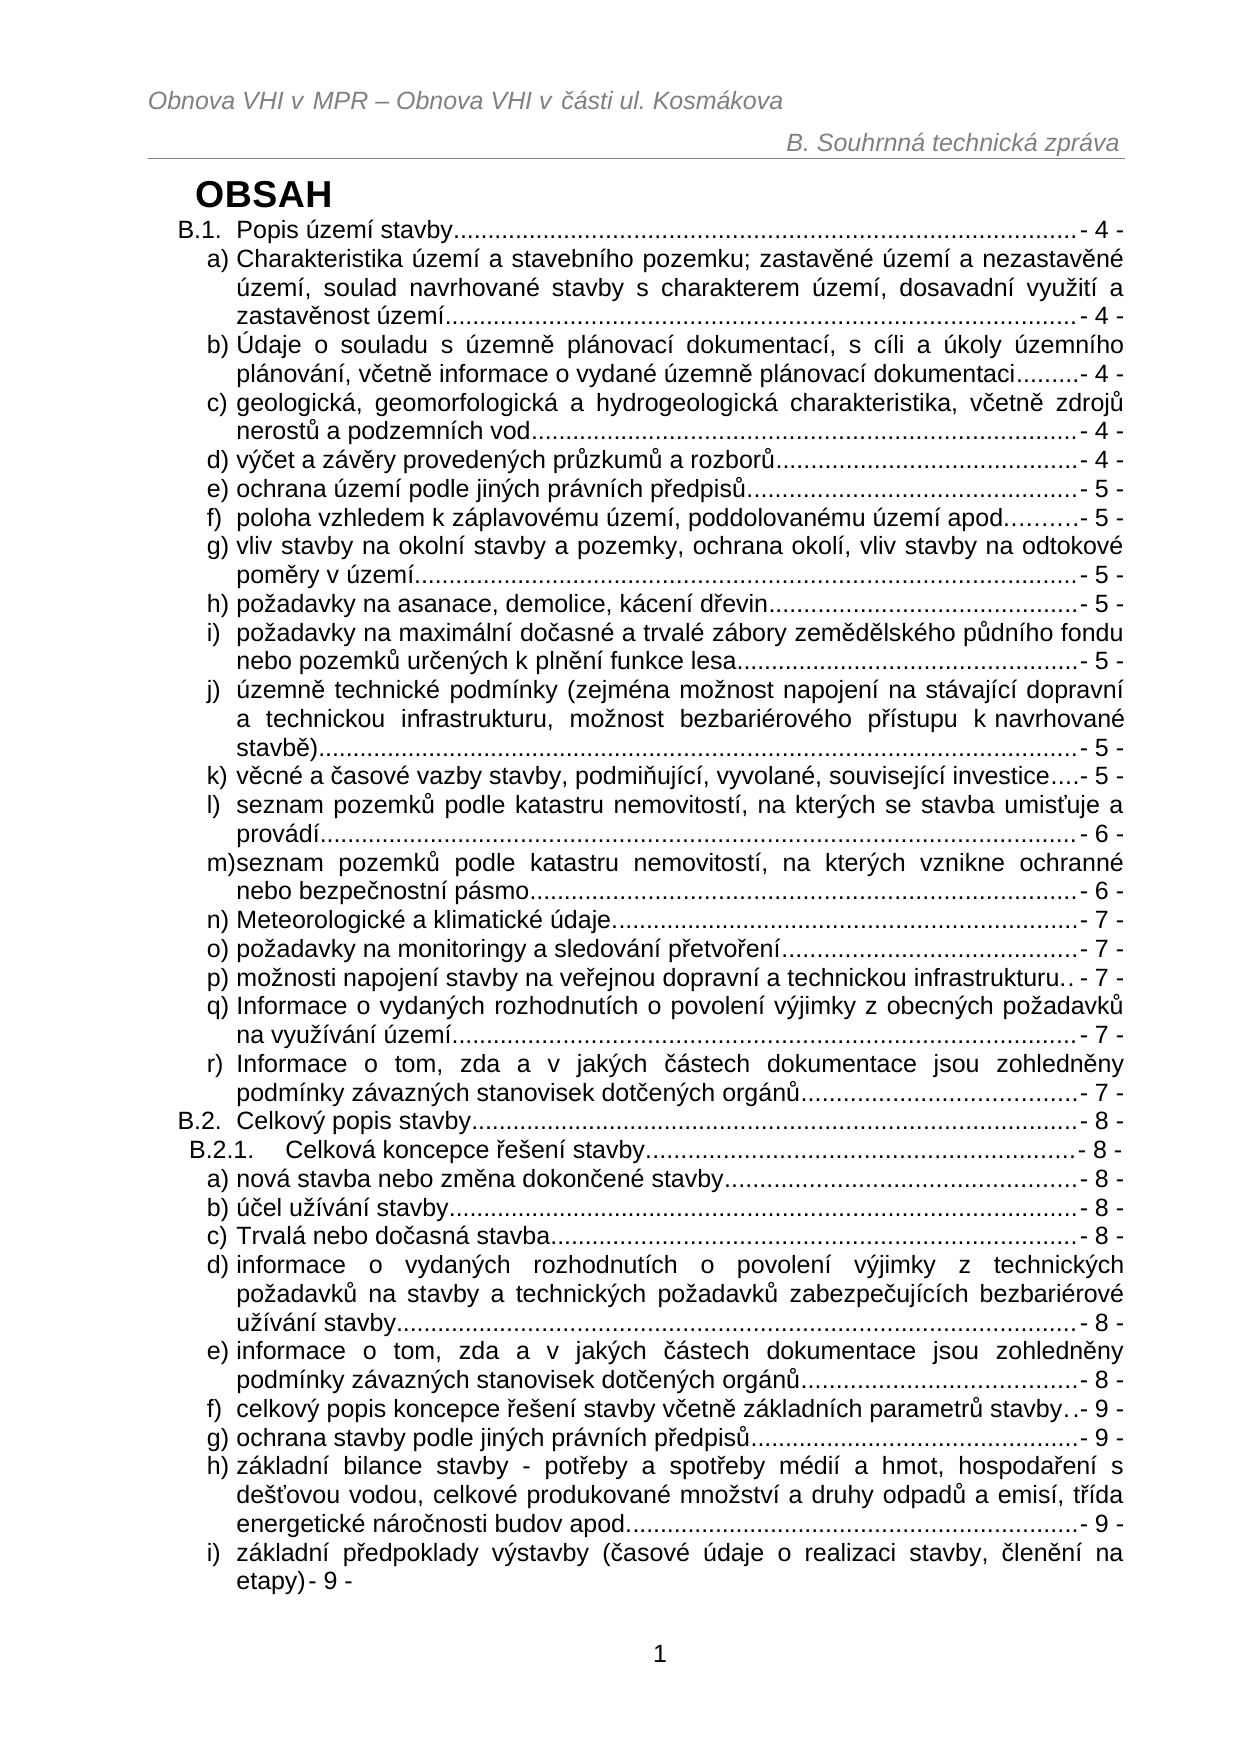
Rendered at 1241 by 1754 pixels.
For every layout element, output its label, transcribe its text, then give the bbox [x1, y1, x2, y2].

text i) základní předpoklady výstavby (časové údaje o realizaci stavby, členění na etapy) - 9 - [207, 1537, 1125, 1595]
text a) Charakteristika území a stavebního pozemku; zastavěné území a nezastavěné území, soulad navrhované stavby s charakterem území, dosavadní využití a zastavěnost území - 4 - [207, 244, 1125, 330]
text q) Informace o vydaných rozhodnutích o povolení výjimky z obecných požadavků na využívání území - 7 - [207, 991, 1125, 1049]
text B.1. Popis území stavby - 4 - [177, 215, 1125, 244]
title OBSAH [148, 172, 1125, 215]
text i) požadavky na maximální dočasné a trvalé zábory zemědělského půdního fondu nebo pozemků určených k plnění funkce lesa - 5 - [207, 617, 1125, 675]
text b) Údaje o souladu s územně plánovací dokumentací, s cíli a úkoly územního plánování, včetně informace o vydané územně plánovací dokumentaci - 4 - [207, 330, 1125, 387]
text h) základní bilance stavby - potřeby a spotřeby médií a hmot, hospodaření s dešťovou vodou, celkové produkované množství a druhy odpadů a emisí, třída energetické náročnosti budov apod. - 9 - [207, 1451, 1125, 1537]
text m) seznam pozemků podle katastru nemovitostí, na kterých vznikne ochranné nebo bezpečnostní pásmo - 6 - [207, 847, 1125, 905]
text c) geologická, geomorfologická a hydrogeologická charakteristika, včetně zdrojů nerostů a podzemních vod - 4 - [207, 387, 1125, 445]
text B.2.1. Celková koncepce řešení stavby - 8 - [189, 1135, 1095, 1164]
text B.2. Celkový popis stavby - 8 - [177, 1106, 1125, 1135]
text o) požadavky na monitoringy a sledování přetvoření - 7 - [207, 934, 1125, 962]
text f) poloha vzhledem k záplavovému území, poddolovanému území apod. - 5 - [207, 502, 1125, 531]
text l) seznam pozemků podle katastru nemovitostí, na kterých se stavba umisťuje a provádí - 6 - [207, 790, 1125, 847]
text e) ochrana území podle jiných právních předpisů - 5 - [207, 474, 1125, 502]
text g) ochrana stavby podle jiných právních předpisů - 9 - [207, 1422, 1125, 1451]
text g) vliv stavby na okolní stavby a pozemky, ochrana okolí, vliv stavby na odtokové poměry v území - 5 - [207, 531, 1125, 589]
text f) celkový popis koncepce řešení stavby včetně základních parametrů stavby - 9 - [207, 1394, 1125, 1422]
text e) informace o tom, zda a v jakých částech dokumentace jsou zohledněny podmínky závazných stanovisek dotčených orgánů - 8 - [207, 1336, 1125, 1394]
text h) požadavky na asanace, demolice, kácení dřevin - 5 - [207, 589, 1125, 617]
text n) Meteorologické a klimatické údaje. - 7 - [207, 905, 1125, 934]
text r) Informace o tom, zda a v jakých částech dokumentace jsou zohledněny podmínky závazných stanovisek dotčených orgánů - 7 - [207, 1049, 1125, 1106]
text c) Trvalá nebo dočasná stavba - 8 - [207, 1221, 1125, 1250]
text a) nová stavba nebo změna dokončené stavby - 8 - [207, 1164, 1125, 1192]
text p) možnosti napojení stavby na veřejnou dopravní a technickou infrastrukturu. - 7 - [207, 962, 1125, 991]
text k) věcné a časové vazby stavby, podmiňující, vyvolané, související investice - 5 - [207, 761, 1125, 790]
text b) účel užívání stavby - 8 - [207, 1192, 1125, 1221]
text d) výčet a závěry provedených průzkumů a rozborů - 4 - [207, 445, 1125, 474]
text j) územně technické podmínky (zejména možnost napojení na stávající dopravní a technickou infrastrukturu, možnost bezbariérového přístupu k navrhované stavbě) - 5 - [207, 675, 1125, 761]
text d) informace o vydaných rozhodnutích o povolení výjimky z technických požadavků na stavby a technických požadavků zabezpečujících bezbariérové užívání stavby - 8 - [207, 1250, 1125, 1336]
